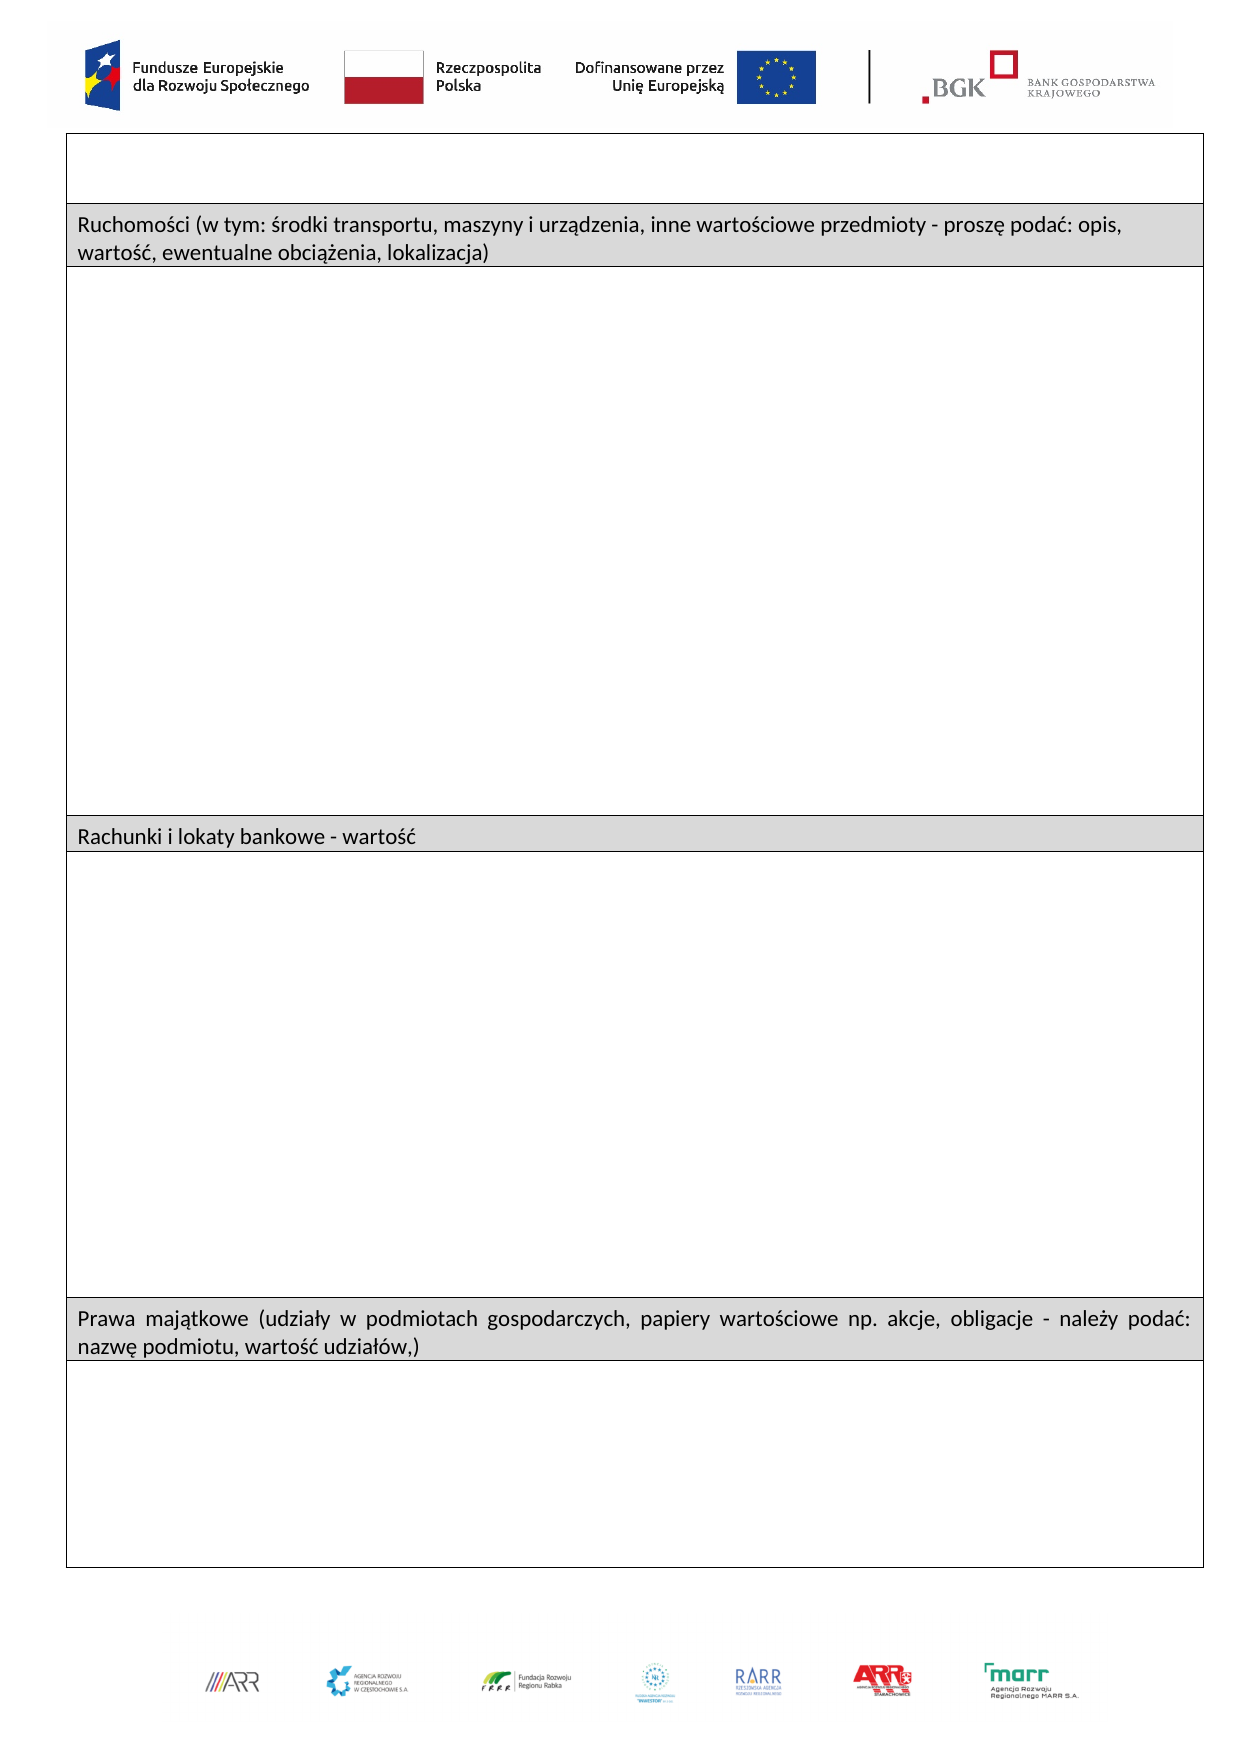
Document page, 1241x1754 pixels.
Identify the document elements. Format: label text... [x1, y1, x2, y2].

table_cell [67, 1361, 1203, 1567]
table_cell [67, 852, 1203, 1297]
picture [47, 21, 1173, 128]
table_cell [67, 267, 1203, 815]
picture [162, 1613, 1108, 1722]
table_cell [67, 134, 1203, 202]
table_cell Rachunki i lokaty bankowe - wartość [67, 816, 1203, 851]
table_cell Prawa majątkowe (udziały w podmiotach gospodarczych, papiery wartościowe np. akcje, obligacje - należy podać: nazwę podmiotu, wartość udziałów,) [67, 1298, 1203, 1360]
table_cell Ruchomości (w tym: środki transportu, maszyny i urządzenia, inne wartościowe przedmioty - proszę podać: opis, wartość, ewentualne obciążenia, lokalizacja) [67, 204, 1203, 266]
